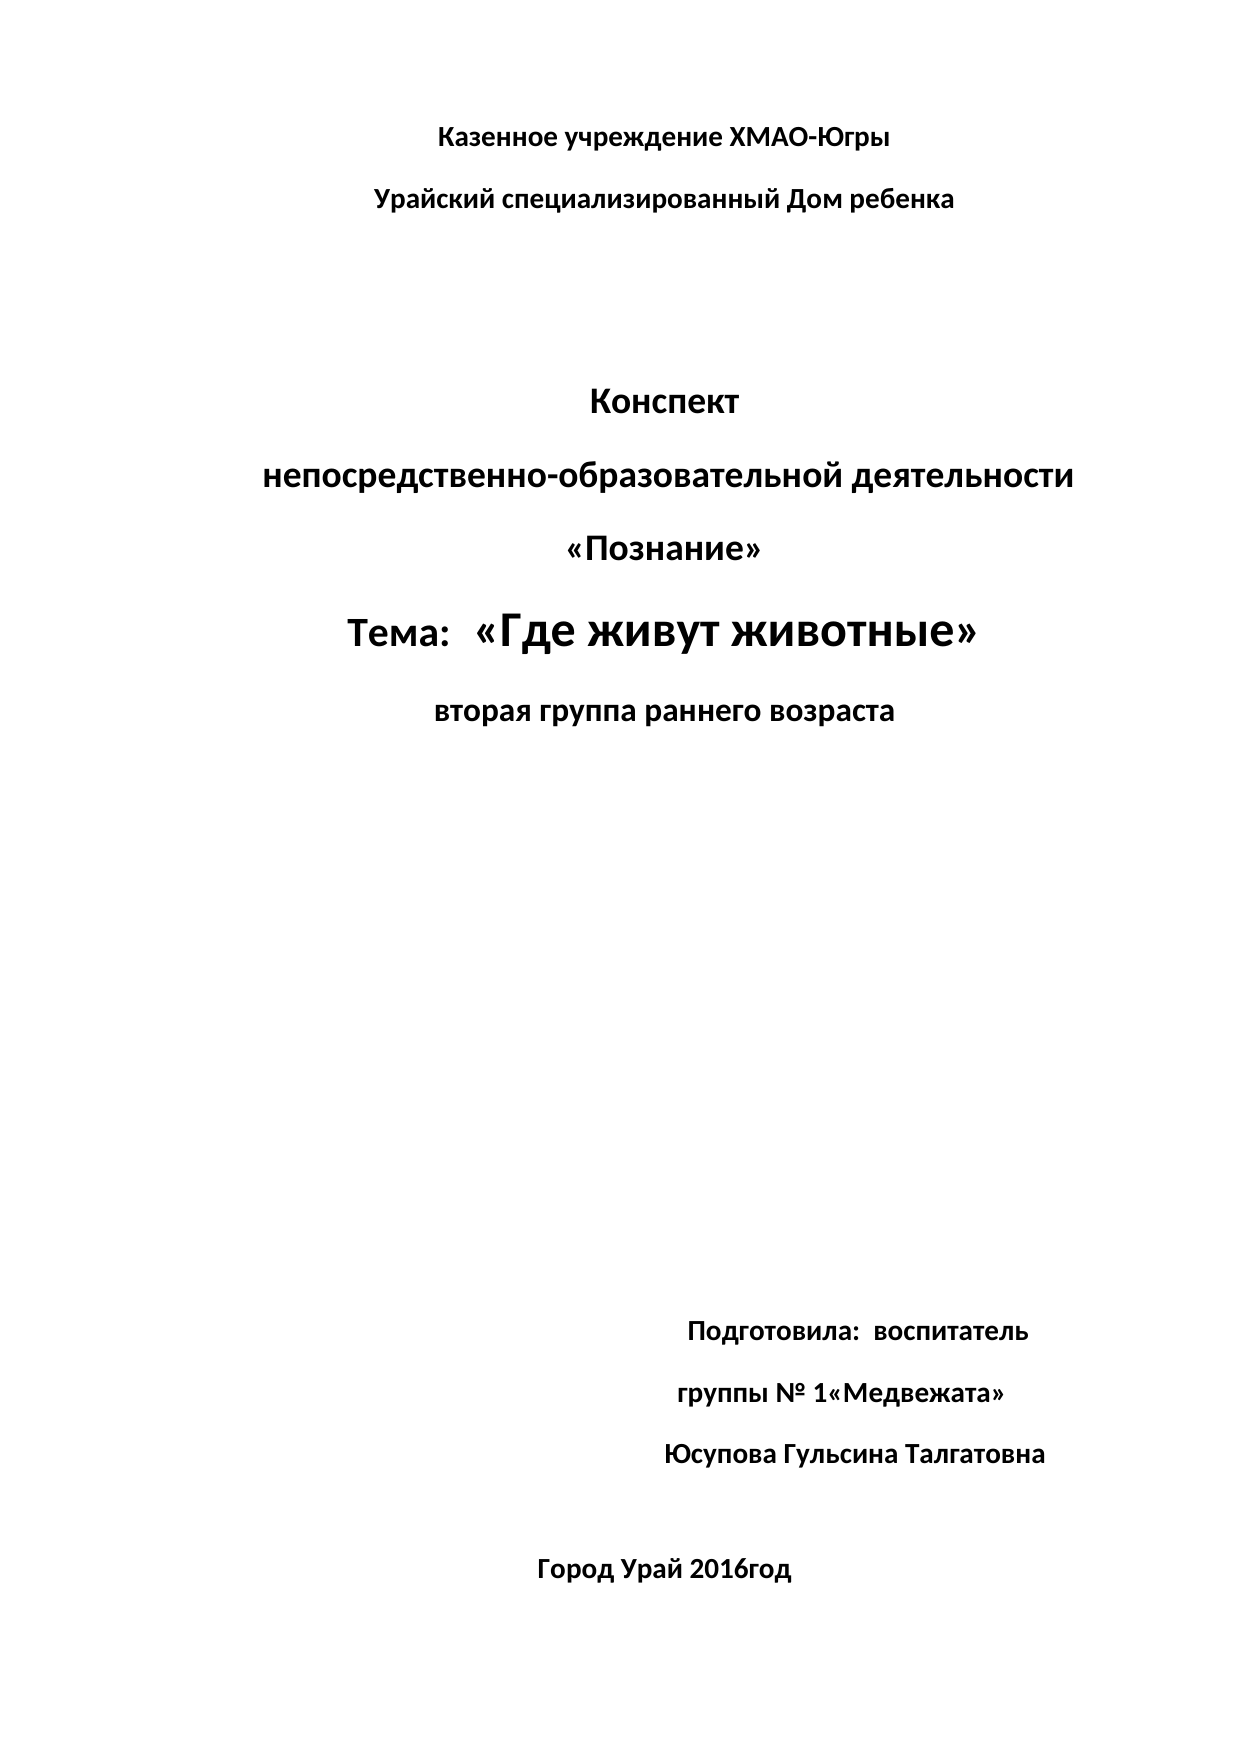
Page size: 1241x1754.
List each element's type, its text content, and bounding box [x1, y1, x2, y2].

text вторая группа раннего возраста [177, 688, 1152, 729]
text группы № 1«Медвежата» [177, 1374, 1152, 1409]
text Тема: «Где живут животные» [177, 598, 1152, 659]
text «Познание» [177, 524, 1152, 570]
text Конспект [177, 377, 1152, 423]
text непосредственно-образовательной деятельности [177, 451, 1152, 496]
text Урайский специализированный Дом ребенка [177, 180, 1152, 216]
text Казенное учреждение ХМАО-Югры [177, 118, 1152, 154]
text Юсупова Гульсина Талгатовна [177, 1436, 1152, 1471]
text Подготовила: воспитатель [177, 1312, 1152, 1348]
text Город Урай 2016год [177, 1550, 1152, 1586]
